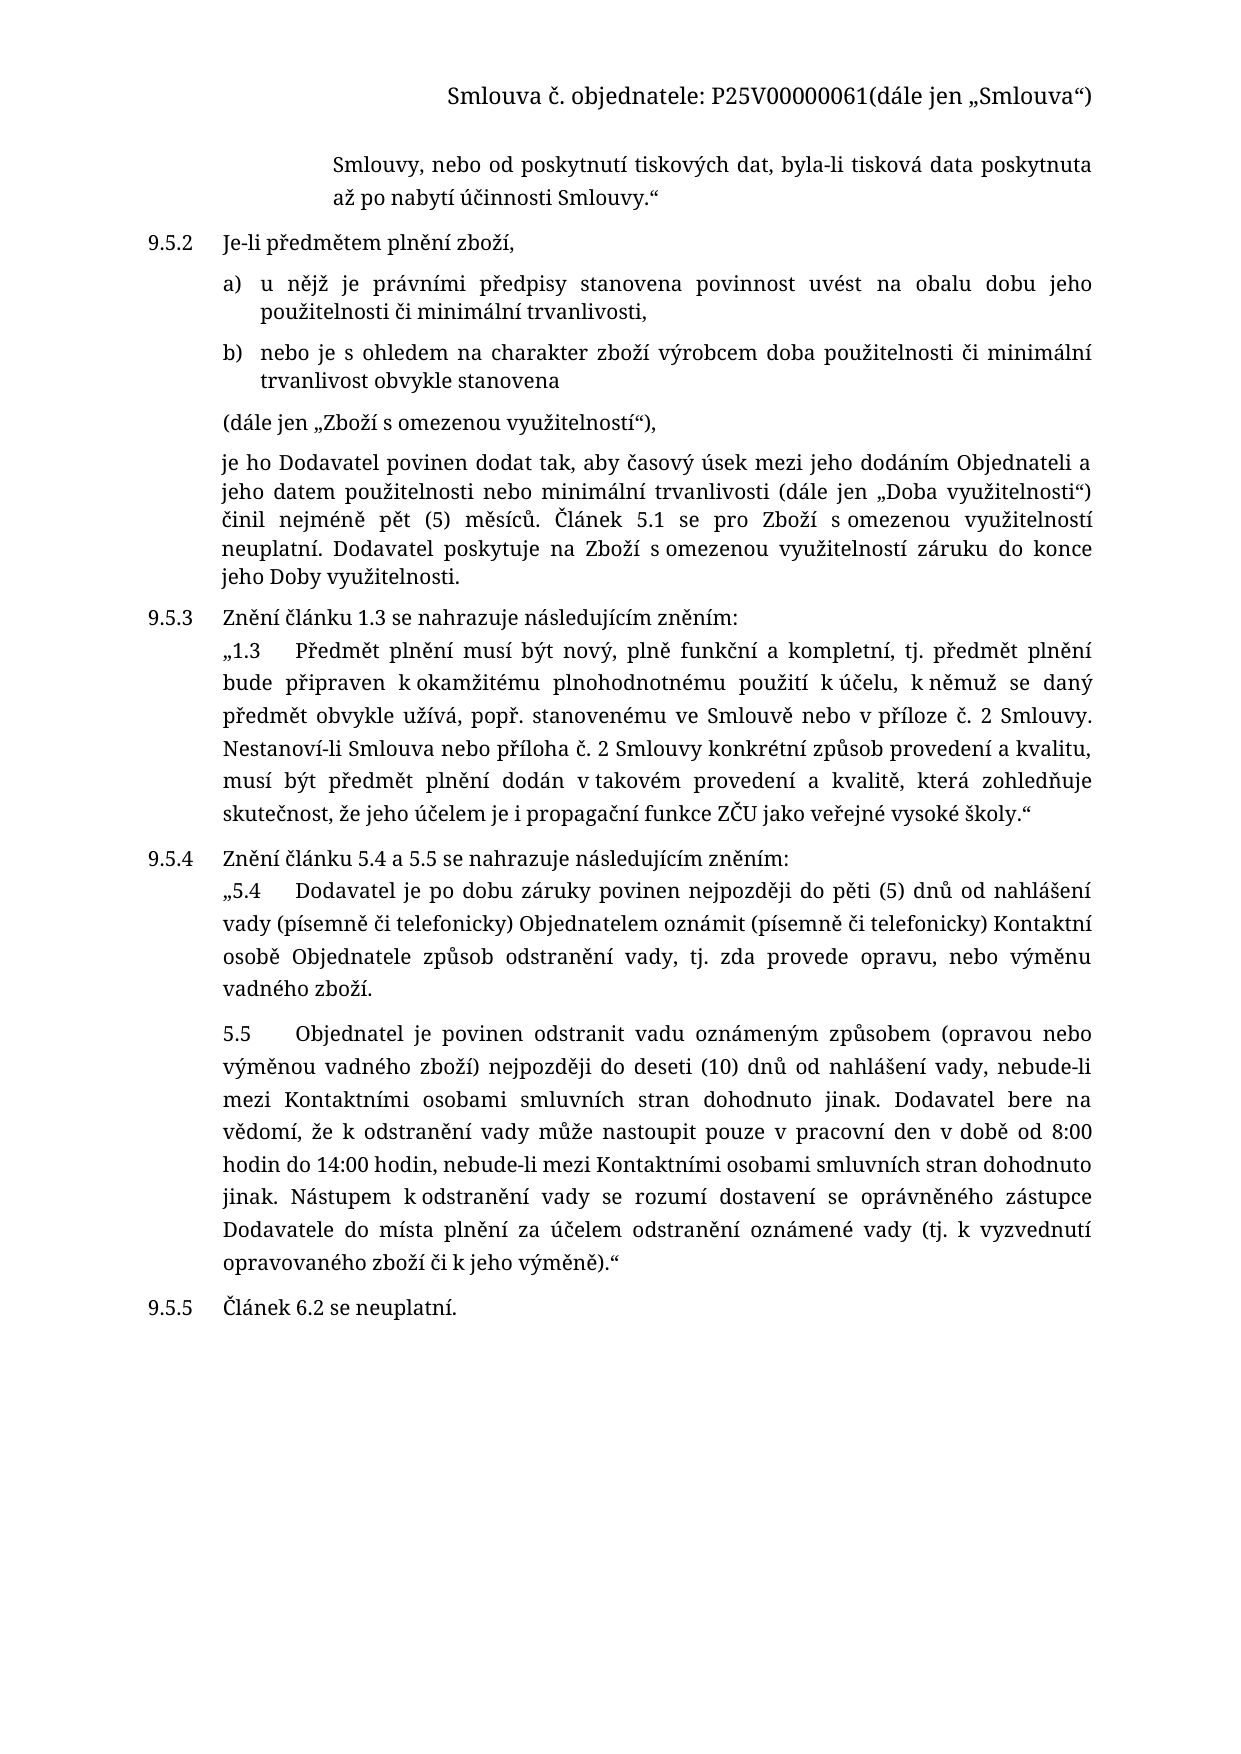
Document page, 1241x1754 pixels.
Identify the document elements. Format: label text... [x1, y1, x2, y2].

list nebo je s ohledem na charakter zboží výrobcem doba použitelnosti či minimální trvanlivost obvykle stanovena [223, 338, 1093, 395]
text je ho Dodavatel povinen dodat tak, aby časový úsek mezi jeho dodáním Objednateli a jeho datem použitelnosti nebo minimální trvanlivosti (dále jen „Doba využitelnosti“) činil nejméně pět (5) měsíců. Článek 5.1 se pro Zboží s omezenou využitelností neuplatní. Dodavatel poskytuje na Zboží s omezenou využitelností záruku do konce jeho Doby využitelnosti. [221, 448, 1093, 591]
list 5.5 Objednatel je povinen odstranit vadu oznámeným způsobem (opravou nebo výměnou vadného zboží) nejpozději do deseti (10) dnů od nahlášení vady, nebude-li mezi Kontaktními osobami smluvních stran dohodnuto jinak. Dodavatel bere na vědomí, že k odstranění vady může nastoupit pouze v pracovní den v době od 8:00 hodin do 14:00 hodin, nebude-li mezi Kontaktními osobami smluvních stran dohodnuto jinak. Nástupem k odstranění vady se rozumí dostavení se oprávněného zástupce Dodavatele do místa plnění za účelem odstranění oznámené vady (tj. k vyzvednutí opravovaného zboží či k jeho výměně).“ [223, 1019, 1093, 1276]
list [295, 150, 1093, 211]
list Článek 6.2 se neuplatní. [148, 1293, 1093, 1321]
list u nějž je právními předpisy stanovena povinnost uvést na obalu dobu jeho použitelnosti či minimální trvanlivosti, [223, 269, 1093, 326]
list „1.3 Předmět plnění musí být nový, plně funkční a kompletní, tj. předmět plnění bude připraven k okamžitému plnohodnotnému použití k účelu, k němuž se daný předmět obvykle užívá, popř. stanovenému ve Smlouvě nebo v příloze č. 2 Smlouvy. Nestanoví-li Smlouva nebo příloha č. 2 Smlouvy konkrétní způsob provedení a kvalitu, musí být předmět plnění dodán v takovém provedení a kvalitě, která zohledňuje skutečnost, že jeho účelem je i propagační funkce ZČU jako veřejné vysoké školy.“ [223, 636, 1093, 827]
list Znění článku 5.4 a 5.5 se nahrazuje následujícím zněním: [148, 844, 1093, 872]
text (dále jen „Zboží s omezenou využitelností“), [223, 408, 1093, 436]
list „5.4 Dodavatel je po dobu záruky povinen nejpozději do pěti (5) dnů od nahlášení vady (písemně či telefonicky) Objednatelem oznámit (písemně či telefonicky) Kontaktní osobě Objednatele způsob odstranění vady, tj. zda provede opravu, nebo výměnu vadného zboží. [223, 877, 1093, 1003]
list Znění článku 1.3 se nahrazuje následujícím zněním: [148, 603, 1093, 632]
list Je-li předmětem plnění zboží, [148, 228, 1093, 256]
